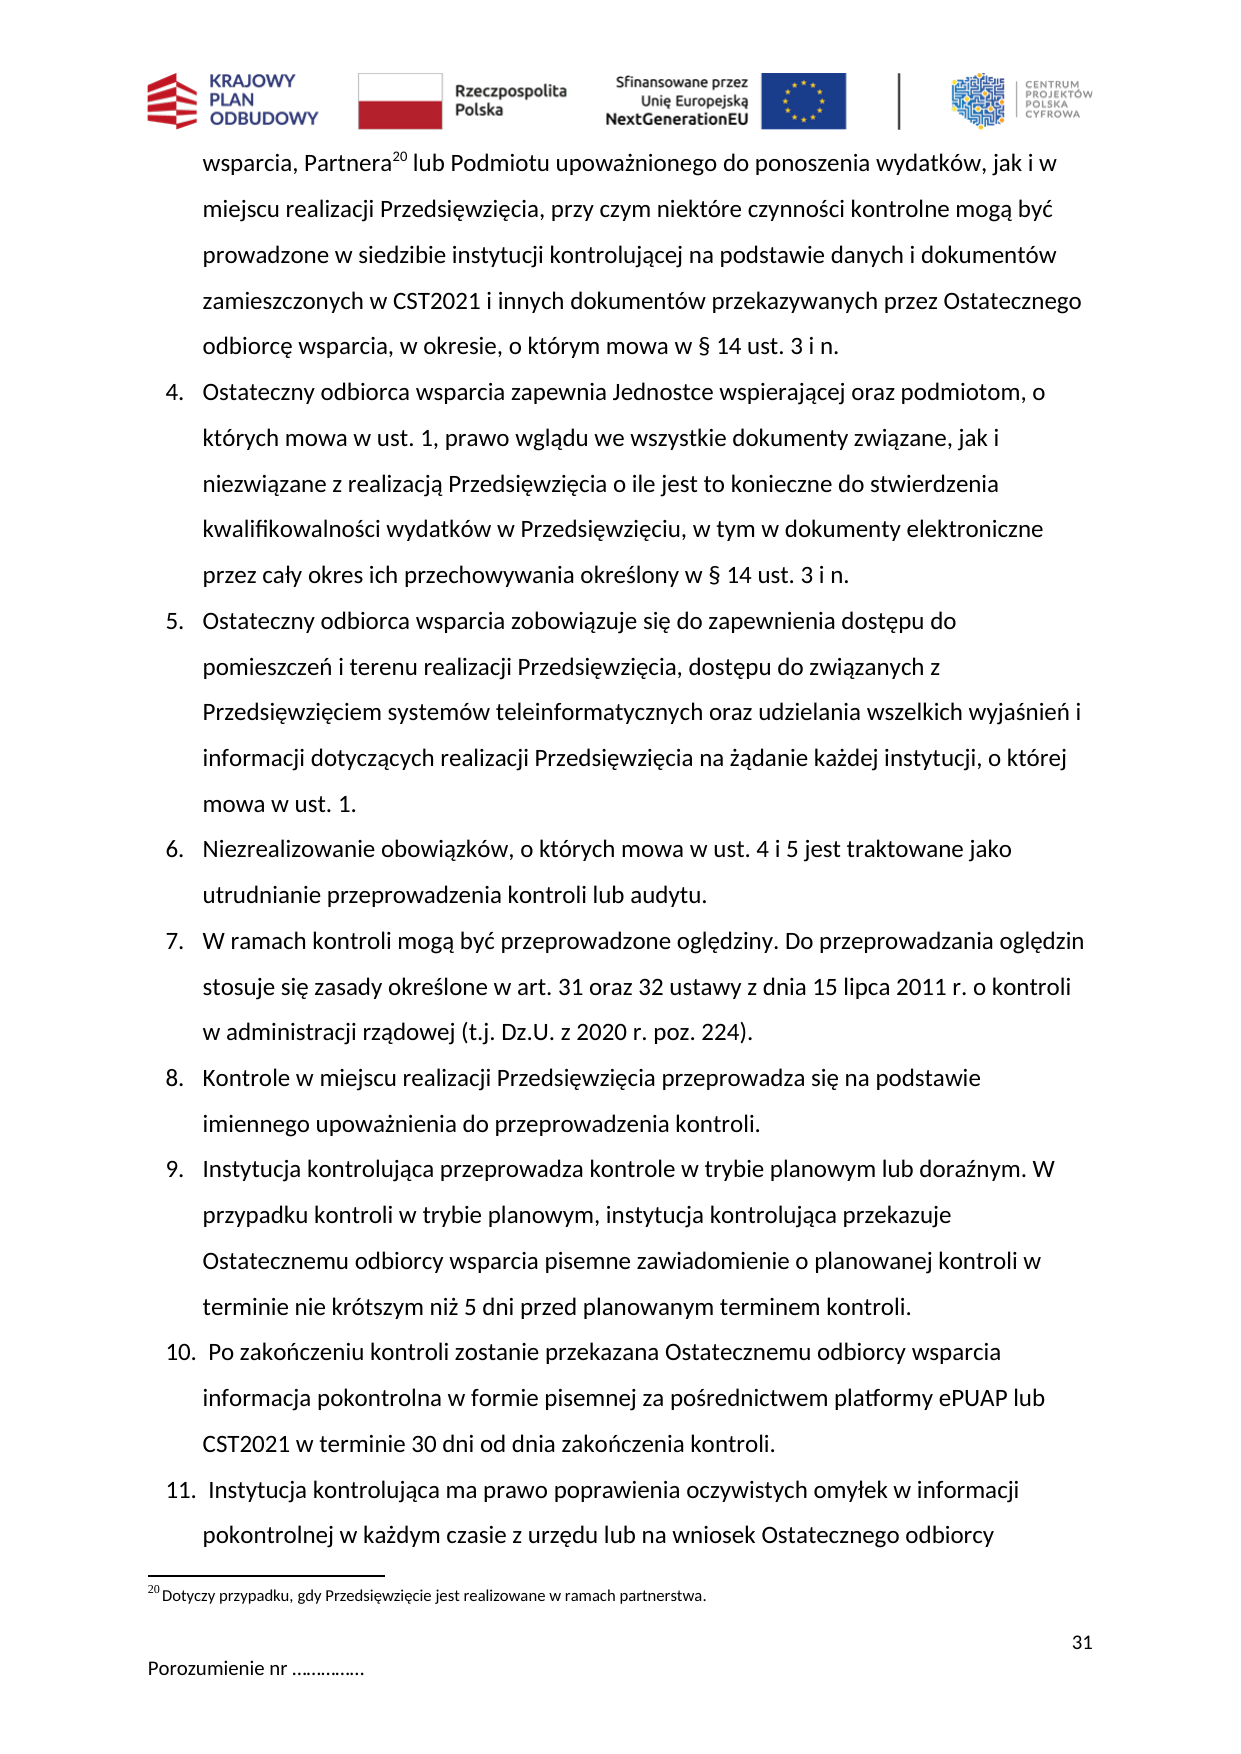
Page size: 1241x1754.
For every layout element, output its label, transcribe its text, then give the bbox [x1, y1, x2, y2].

list Ostateczny odbiorca wsparcia zobowiązuje się do zapewnienia dostępu do pomieszczeń i terenu realizacji Przedsięwzięcia, dostępu do związanych z Przedsięwzięciem systemów teleinformatycznych oraz udzielania wszelkich wyjaśnień i informacji dotyczących realizacji Przedsięwzięcia na żądanie każdej instytucji, o której mowa w ust. 1. [165, 605, 1093, 818]
list Instytucja kontrolująca przeprowadza kontrole w trybie planowym lub doraźnym. W przypadku kontroli w trybie planowym, instytucja kontrolująca przekazuje Ostatecznemu odbiorcy wsparcia pisemne zawiadomienie o planowanej kontroli w terminie nie krótszym niż 5 dni przed planowanym terminem kontroli. [165, 1154, 1093, 1321]
picture [147, 73, 1093, 130]
list Ostateczny odbiorca wsparcia zapewnia Jednostce wspierającej oraz podmiotom, o których mowa w ust. 1, prawo wglądu we wszystkie dokumenty związane, jak i niezwiązane z realizacją Przedsięwzięcia o ile jest to konieczne do stwierdzenia kwalifikowalności wydatków w Przedsięwzięciu, w tym w dokumenty elektroniczne przez cały okres ich przechowywania określony w § 14 ust. 3 i n. [165, 376, 1093, 590]
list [165, 1474, 1093, 1550]
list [165, 148, 1093, 361]
list W ramach kontroli mogą być przeprowadzone oględziny. Do przeprowadzania oględzin stosuje się zasady określone w art. 31 oraz 32 ustawy z dnia 15 lipca 2011 r. o kontroli w administracji rządowej (t.j. Dz.U. z 2020 r. poz. 224). [165, 925, 1093, 1047]
list Niezrealizowanie obowiązków, o których mowa w ust. 4 i 5 jest traktowane jako utrudnianie przeprowadzenia kontroli lub audytu. [165, 833, 1093, 910]
list Kontrole w miejscu realizacji Przedsięwzięcia przeprowadza się na podstawie imiennego upoważnienia do przeprowadzenia kontroli. [165, 1062, 1093, 1138]
list Po zakończeniu kontroli zostanie przekazana Ostatecznemu odbiorcy wsparcia informacja pokontrolna w formie pisemnej za pośrednictwem platformy ePUAP lub CST2021 w terminie 30 dni od dnia zakończenia kontroli. [165, 1337, 1093, 1458]
